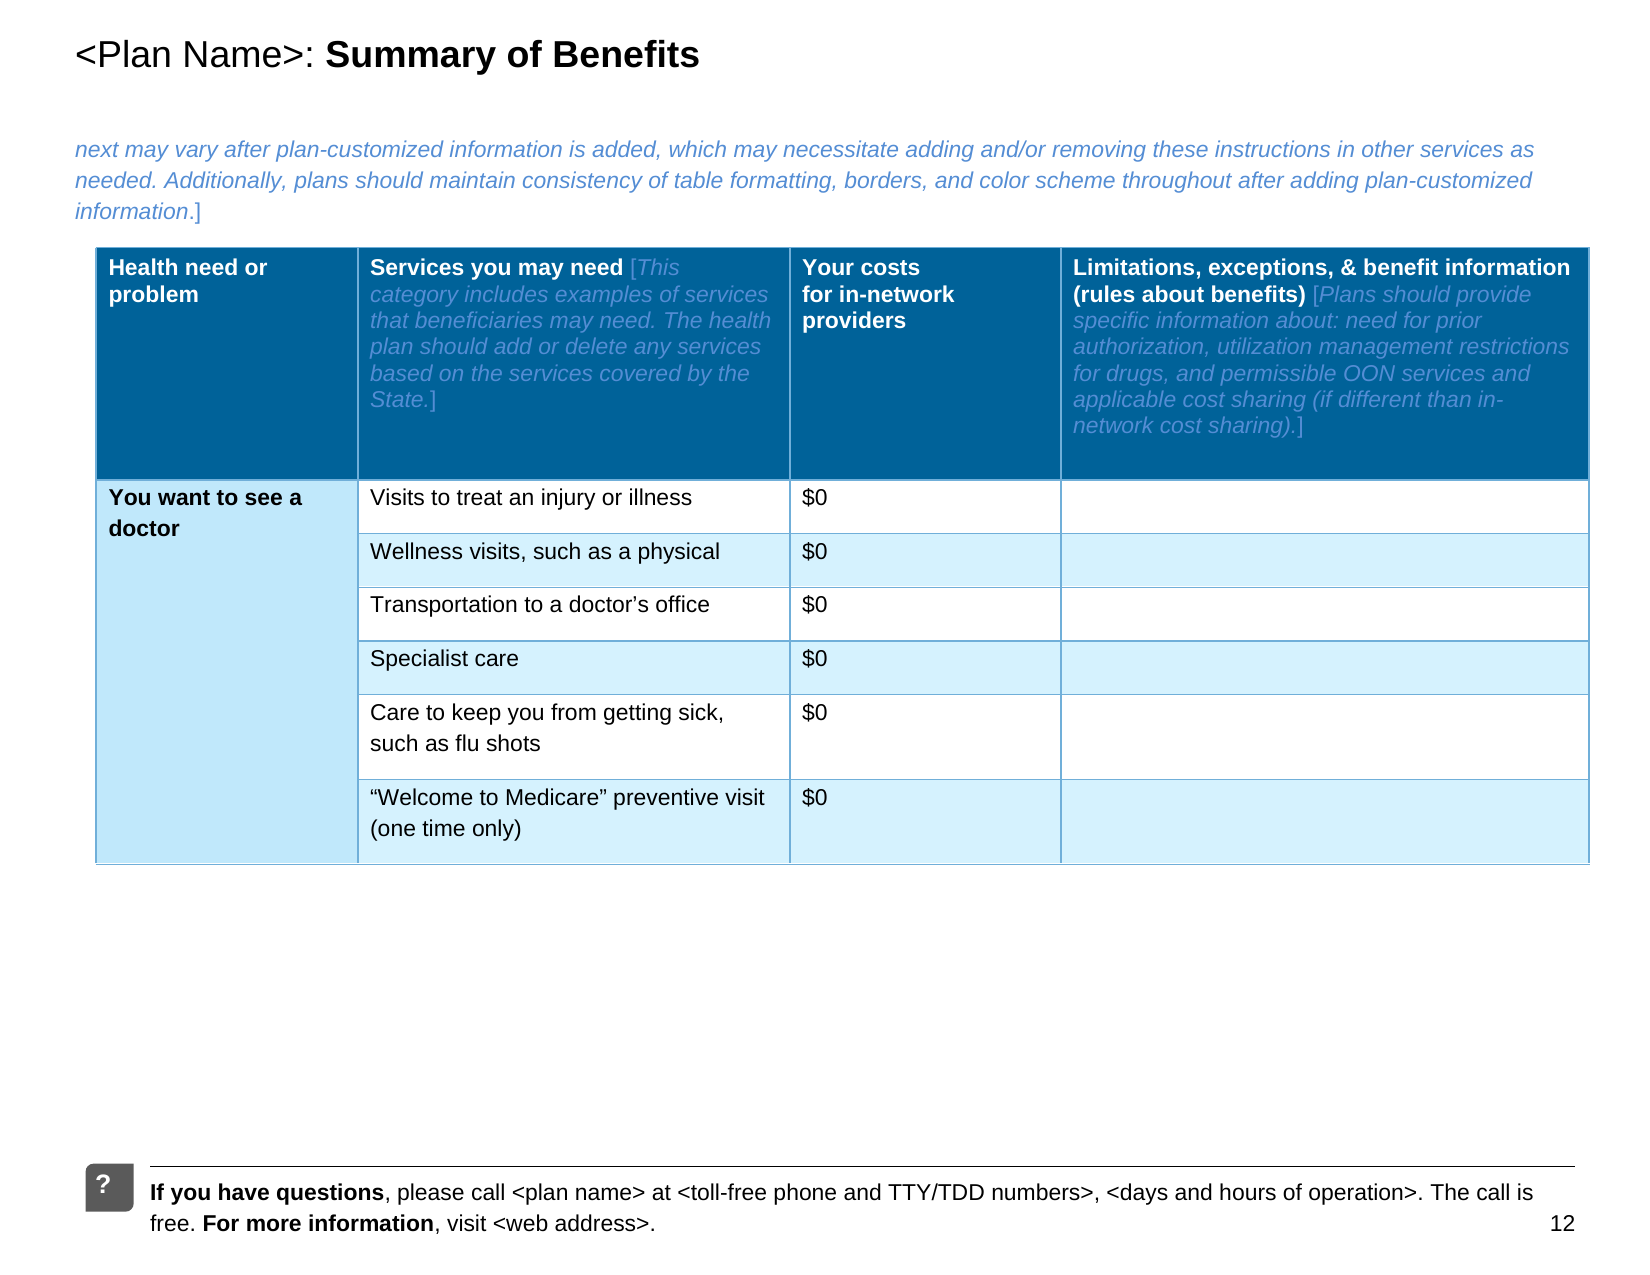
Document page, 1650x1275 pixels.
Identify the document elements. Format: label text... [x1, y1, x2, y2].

table_cell $0 [791, 588, 1060, 640]
table_cell $0 [791, 642, 1060, 694]
table_cell $0 [791, 695, 1060, 778]
table_cell [1062, 588, 1588, 640]
table_cell Specialist care [359, 642, 789, 694]
table_cell $0 [791, 481, 1060, 533]
table_cell Wellness visits, such as a physical [359, 534, 789, 586]
table_header Health need or problem [97, 248, 357, 479]
table_cell [1062, 780, 1588, 863]
table_cell You want to see a doctor [97, 481, 357, 863]
table_cell Transportation to a doctor’s office [359, 588, 789, 640]
table_cell [1062, 481, 1588, 533]
table_header Limitations, exceptions, & benefit information (rules about benefits) [Plans should provide specific information about: need for prior authorization, utilization management restrictions for drugs, and permissible OON services and applicable cost sharing (if different than in-network cost sharing).] [1062, 248, 1588, 479]
table_header Services you may need [This category includes examples of services that beneficiaries may need. The health plan should add or delete any services based on the services covered by the State.] [359, 248, 789, 479]
table_cell [1062, 695, 1588, 778]
table_cell Care to keep you from getting sick, such as flu shots [359, 695, 789, 778]
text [75, 132, 1575, 226]
table_header Your costs for in-network providers [791, 248, 1060, 479]
table_cell $0 [791, 780, 1060, 863]
table_cell [1062, 642, 1588, 694]
table_cell Visits to treat an injury or illness [359, 481, 789, 533]
table_cell $0 [791, 534, 1060, 586]
table_cell [1062, 534, 1588, 586]
table_cell “Welcome to Medicare” preventive visit (one time only) [359, 780, 789, 863]
